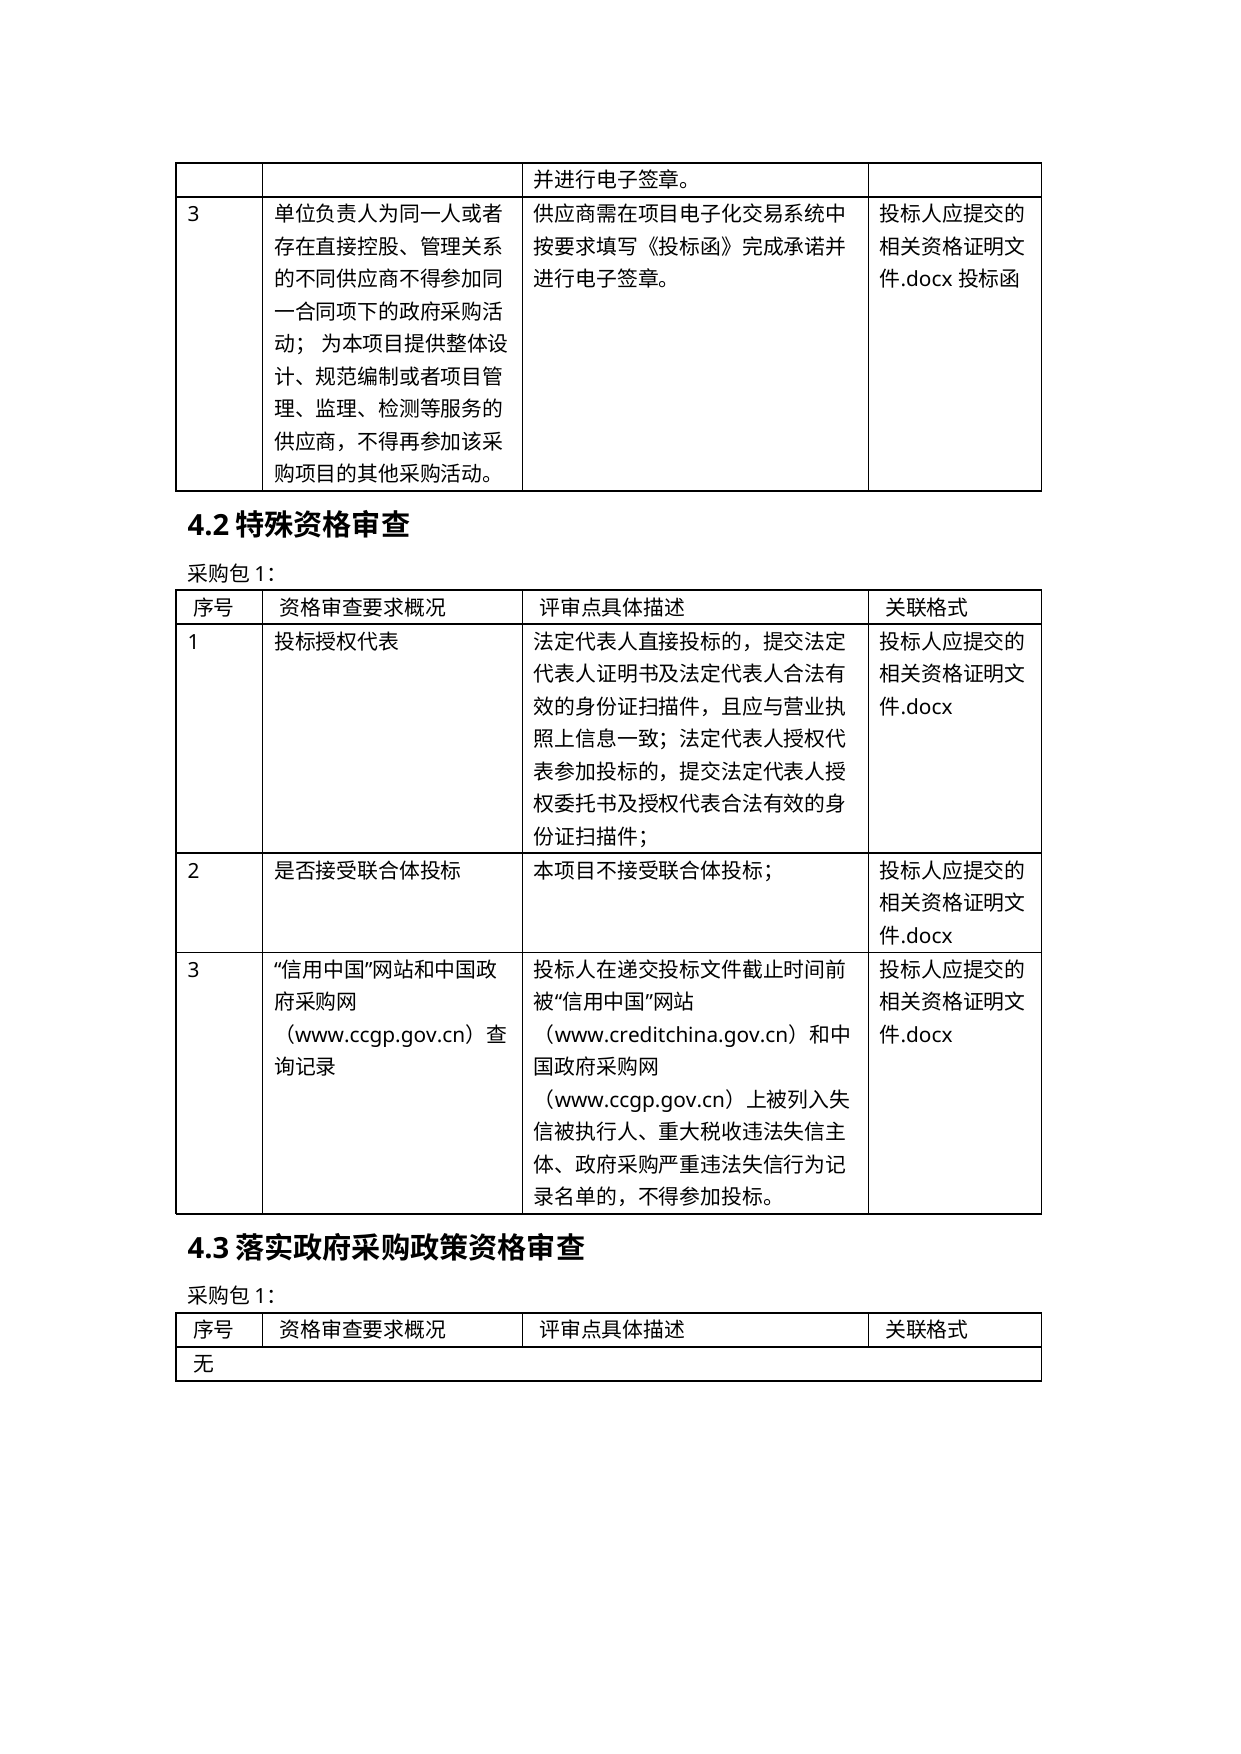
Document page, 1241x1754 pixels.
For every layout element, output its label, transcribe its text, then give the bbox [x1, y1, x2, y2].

table_cell “信用中国”网站和中国政府采购网（www.ccgp.gov.cn）查询记录 [263, 953, 522, 1213]
table_cell 2 [177, 854, 262, 951]
text 4.2特殊资格审查 [187, 492, 1053, 557]
table_cell 1 [177, 625, 262, 852]
table_cell 投标人应提交的相关资格证明文件.docx [869, 625, 1041, 852]
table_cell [263, 164, 522, 196]
table_header 关联格式 [869, 591, 1041, 623]
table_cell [523, 164, 868, 196]
table_header 资格审查要求概况 [263, 1314, 522, 1346]
table_cell 投标人应提交的相关资格证明文件.docx [869, 854, 1041, 951]
table_cell 供应商需在项目电子化交易系统中按要求填写《投标函》完成承诺并进行电子签章。 [523, 198, 868, 490]
table_cell 2 [177, 164, 262, 196]
table_cell 3 [177, 953, 262, 1213]
table_cell 本项目不接受联合体投标； [523, 854, 868, 951]
table_header 资格审查要求概况 [263, 591, 522, 623]
table_cell 法定代表人直接投标的，提交法定代表人证明书及法定代表人合法有效的身份证扫描件，且应与营业执照上信息一致；法定代表人授权代表参加投标的，提交法定代表人授权委托书及授权代表合法有效的身份证扫描件； [523, 625, 868, 852]
text 采购包1： [187, 557, 1053, 589]
table_cell 3 [177, 198, 262, 490]
table_cell 投标人应提交的相关资格证明文件.docx 投标函 [869, 198, 1041, 490]
table_cell 投标授权代表 [263, 625, 522, 852]
table_header 评审点具体描述 [523, 1314, 868, 1346]
table_cell 无 [177, 1348, 1041, 1380]
text 4.3落实政府采购政策资格审查 [187, 1214, 1053, 1279]
table_header 关联格式 [869, 1314, 1041, 1346]
table_cell 投标人在递交投标文件截止时间前被“信用中国”网站（www.creditchina.gov.cn）和中国政府采购网（www.ccgp.gov.cn）上被列入失信被执行人、重大税收违法失信主体、政府采购严重违法失信行为记录名单的，不得参加投标。 [523, 953, 868, 1213]
table_cell 是否接受联合体投标 [263, 854, 522, 951]
table_header 序号 [177, 591, 262, 623]
table_cell 投标人应提交的相关资格证明文件.docx [869, 953, 1041, 1213]
table_header 评审点具体描述 [523, 591, 868, 623]
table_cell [869, 164, 1041, 196]
table_cell 单位负责人为同一人或者存在直接控股、管理关系的不同供应商不得参加同一合同项下的政府采购活动； 为本项目提供整体设计、规范编制或者项目管理、监理、检测等服务的供应商，不得再参加该采购项目的其他采购活动。 [263, 198, 522, 490]
text 采购包1： [187, 1279, 1053, 1312]
table_header 序号 [177, 1314, 262, 1346]
